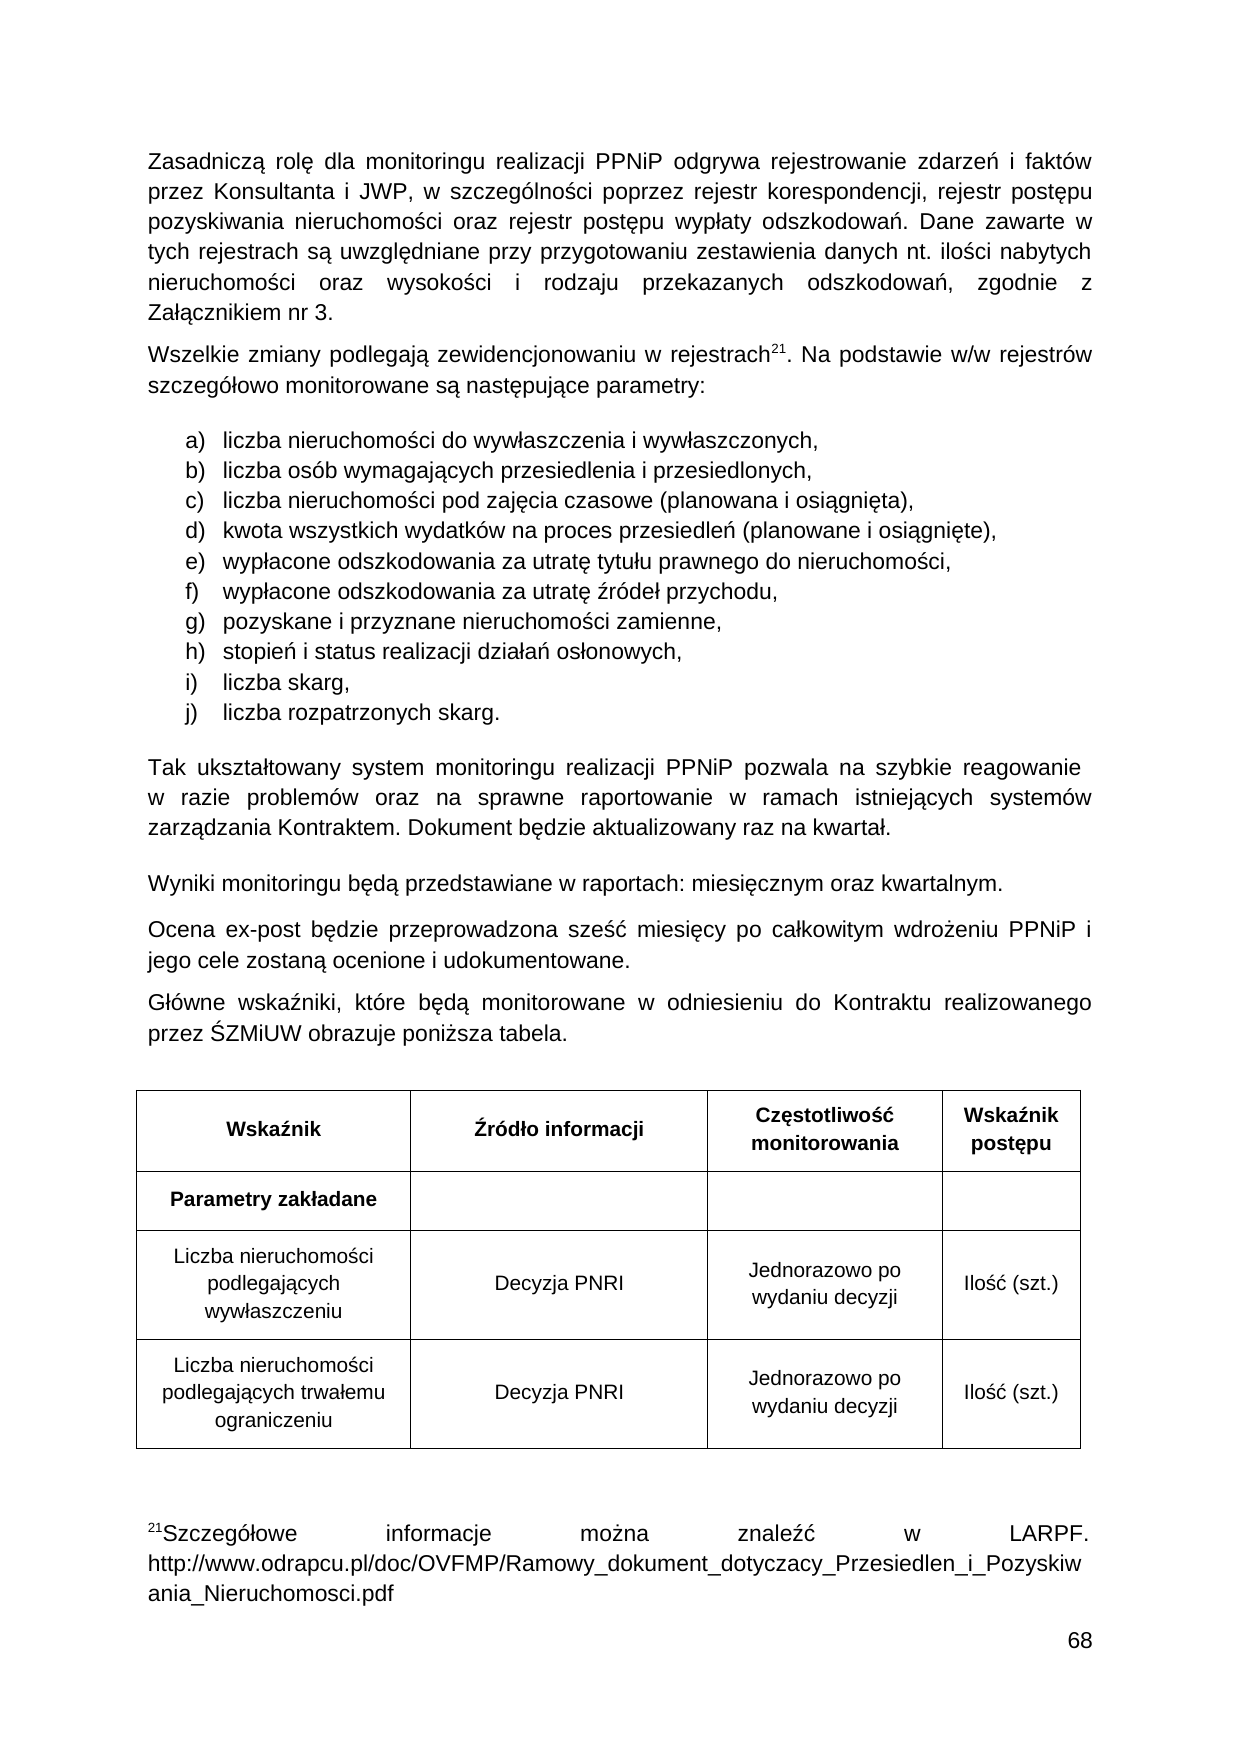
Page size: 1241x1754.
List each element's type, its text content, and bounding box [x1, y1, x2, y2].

table_cell [943, 1172, 1080, 1230]
table_header Źródło informacji [411, 1091, 707, 1171]
text Wszelkie zmiany podlegają zewidencjonowaniu w rejestrach. Na podstawie w/w rejestrów szczegółowo monitorowane są następujące parametry: [148, 341, 1093, 398]
table_header Wskaźnik postępu [943, 1091, 1080, 1171]
text Ocena ex-post będzie przeprowadzona sześć miesięcy po całkowitym wdrożeniu PPNiP i jego cele zostaną ocenione i udokumentowane. [148, 916, 1093, 973]
text Główne wskaźniki, które będą monitorowane w odniesieniu do Kontraktu realizowanego przez ŚZMiUW obrazuje poniższa tabela. [148, 989, 1093, 1046]
table_cell Ilość (szt.) [943, 1340, 1080, 1448]
list kwota wszystkich wydatków na proces przesiedleń (planowane i osiągnięte), [185, 517, 1093, 544]
table_cell Jednorazowo po wydaniu decyzji [708, 1340, 942, 1448]
table_cell Jednorazowo po wydaniu decyzji [708, 1231, 942, 1339]
table_cell Decyzja PNRI [411, 1231, 707, 1339]
table_cell [708, 1172, 942, 1230]
list pozyskane i przyznane nieruchomości zamienne, [185, 608, 1093, 634]
table_header Wskaźnik [137, 1091, 410, 1171]
text Zasadniczą rolę dla monitoringu realizacji PPNiP odgrywa rejestrowanie zdarzeń i faktów przez Konsultanta i JWP, w szczególności poprzez rejestr korespondencji, rejestr postępu pozyskiwania nieruchomości oraz rejestr postępu wypłaty odszkodowań. Dane zawarte w tych rejestrach są uwzględniane przy przygotowaniu zestawienia danych nt. ilości nabytych nieruchomości oraz wysokości i rodzaju przekazanych odszkodowań, zgodnie z Załącznikiem nr 3. [148, 148, 1093, 325]
list liczba rozpatrzonych skarg. [185, 699, 1093, 725]
list wypłacone odszkodowania za utratę tytułu prawnego do nieruchomości, [185, 548, 1093, 574]
table_header Częstotliwość monitorowania [708, 1091, 942, 1171]
text Wyniki monitoringu będą przedstawiane w raportach: miesięcznym oraz kwartalnym. [148, 869, 1093, 896]
text Tak ukształtowany system monitoringu realizacji PPNiP pozwala na szybkie reagowanie w razie problemów oraz na sprawne raportowanie w ramach istniejących systemów zarządzania Kontraktem. Dokument będzie aktualizowany raz na kwartał. [148, 754, 1093, 841]
list wypłacone odszkodowania za utratę źródeł przychodu, [185, 578, 1093, 604]
table_cell [411, 1172, 707, 1230]
list stopień i status realizacji działań osłonowych, [185, 638, 1093, 664]
list liczba osób wymagających przesiedlenia i przesiedlonych, [185, 457, 1093, 483]
table_cell Liczba nieruchomości podlegających wywłaszczeniu [137, 1231, 410, 1339]
table_cell Liczba nieruchomości podlegających trwałemu ograniczeniu [137, 1340, 410, 1448]
table_cell Decyzja PNRI [411, 1340, 707, 1448]
list liczba skarg, [185, 668, 1093, 695]
table_cell Ilość (szt.) [943, 1231, 1080, 1339]
list liczba nieruchomości do wywłaszczenia i wywłaszczonych, [185, 427, 1093, 453]
list liczba nieruchomości pod zajęcia czasowe (planowana i osiągnięta), [185, 487, 1093, 513]
table_cell Parametry zakładane [137, 1172, 410, 1230]
